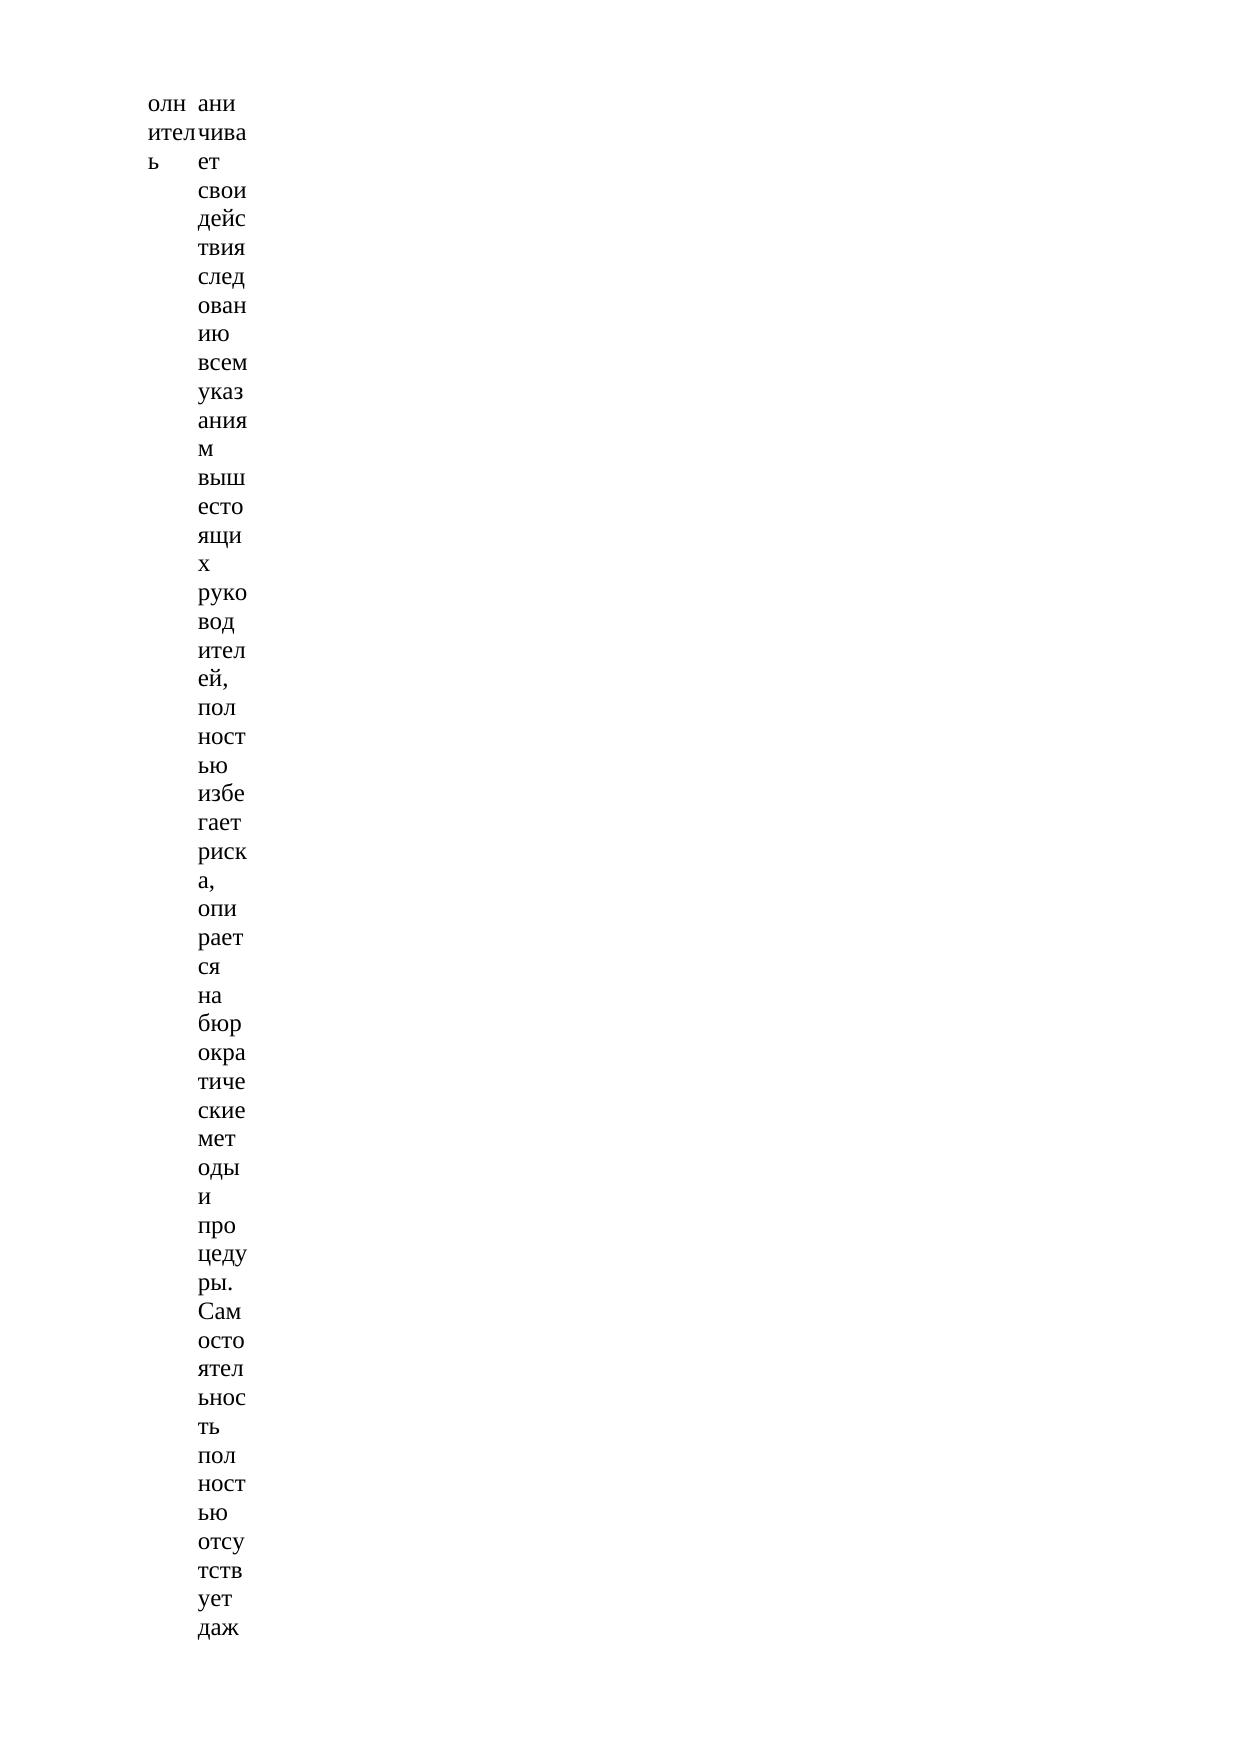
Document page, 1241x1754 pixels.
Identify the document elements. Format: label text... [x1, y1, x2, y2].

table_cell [198, 89, 248, 1641]
table_cell Исполнитель [148, 89, 198, 1641]
